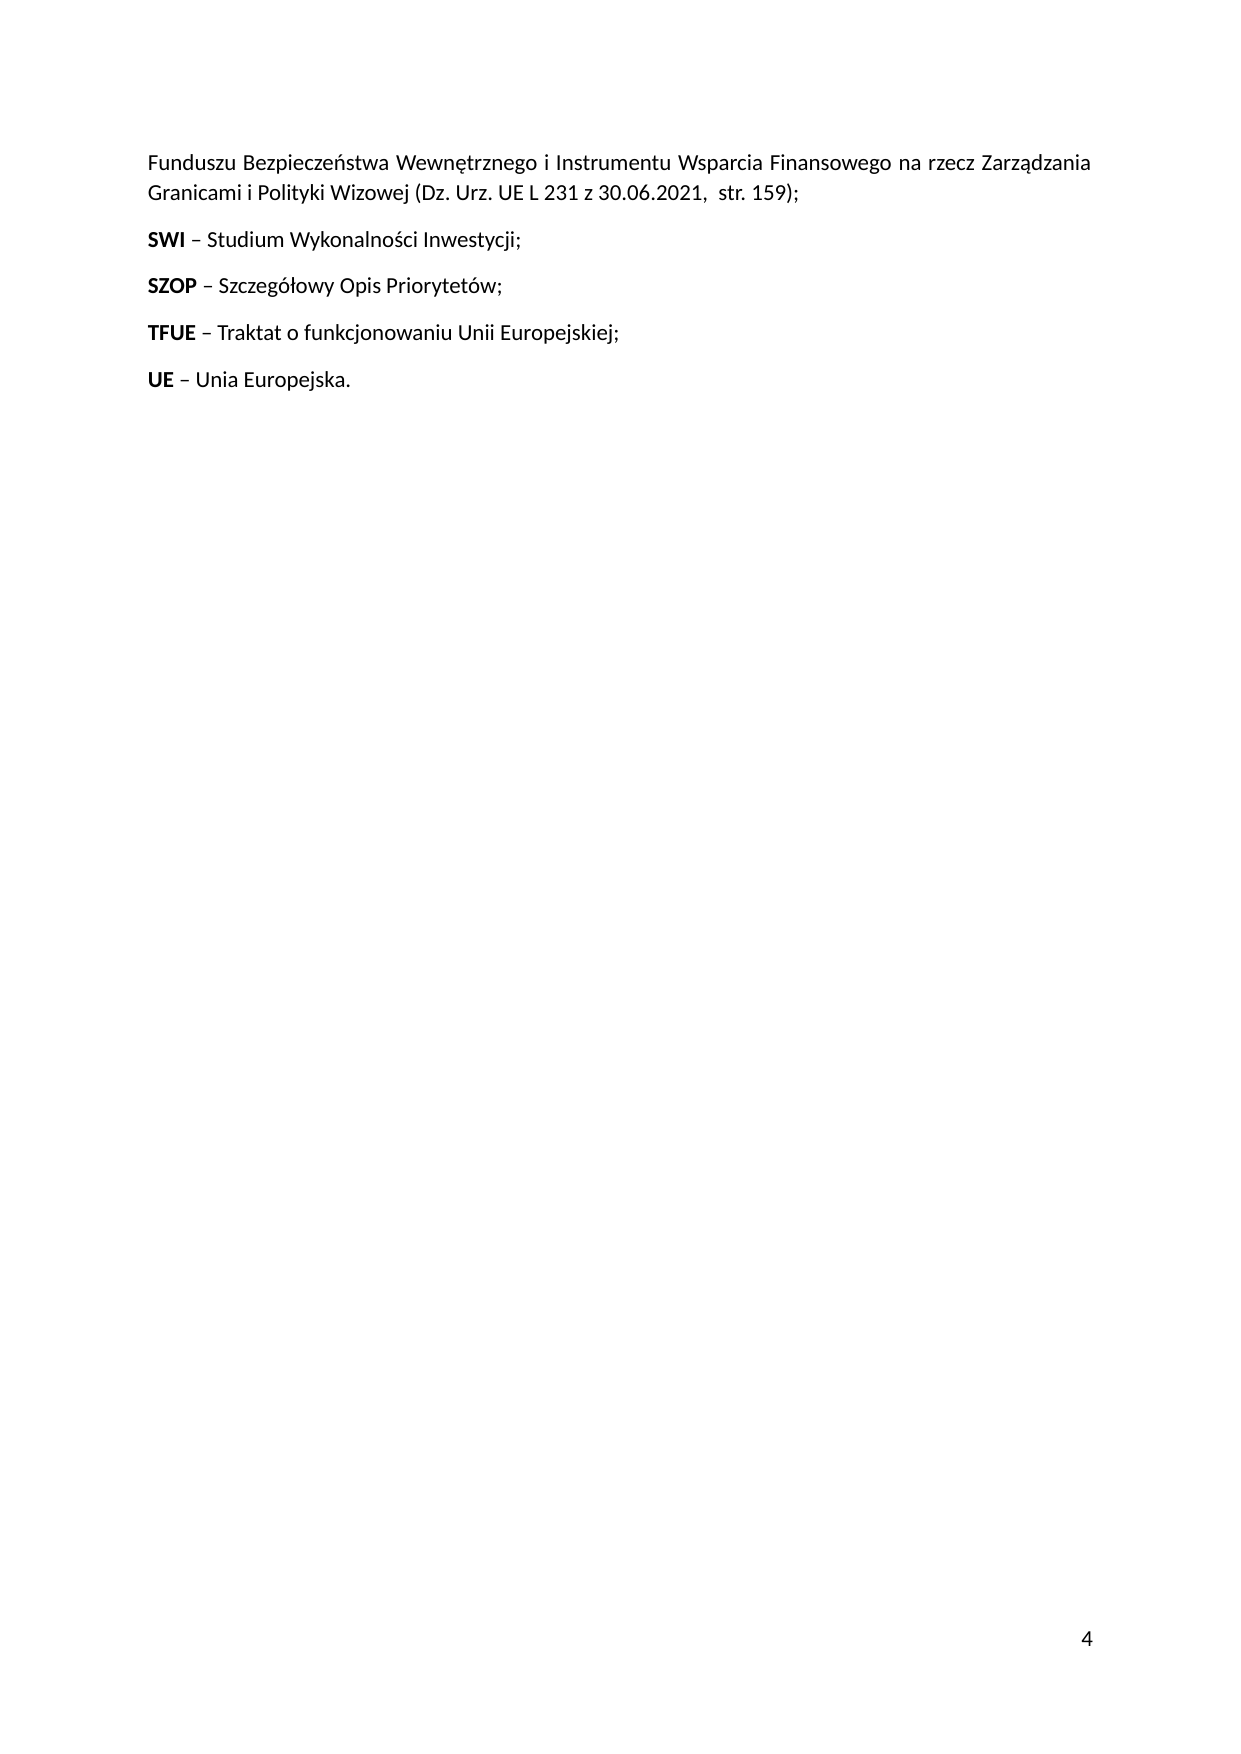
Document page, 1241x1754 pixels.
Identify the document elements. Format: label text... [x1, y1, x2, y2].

text SWI – Studium Wykonalności Inwestycji; [148, 225, 1093, 253]
text SZOP – Szczegółowy Opis Priorytetów; [148, 272, 1093, 299]
text UE – Unia Europejska. [148, 365, 1093, 393]
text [148, 148, 1093, 206]
text TFUE – Traktat o funkcjonowaniu Unii Europejskiej; [148, 318, 1093, 346]
